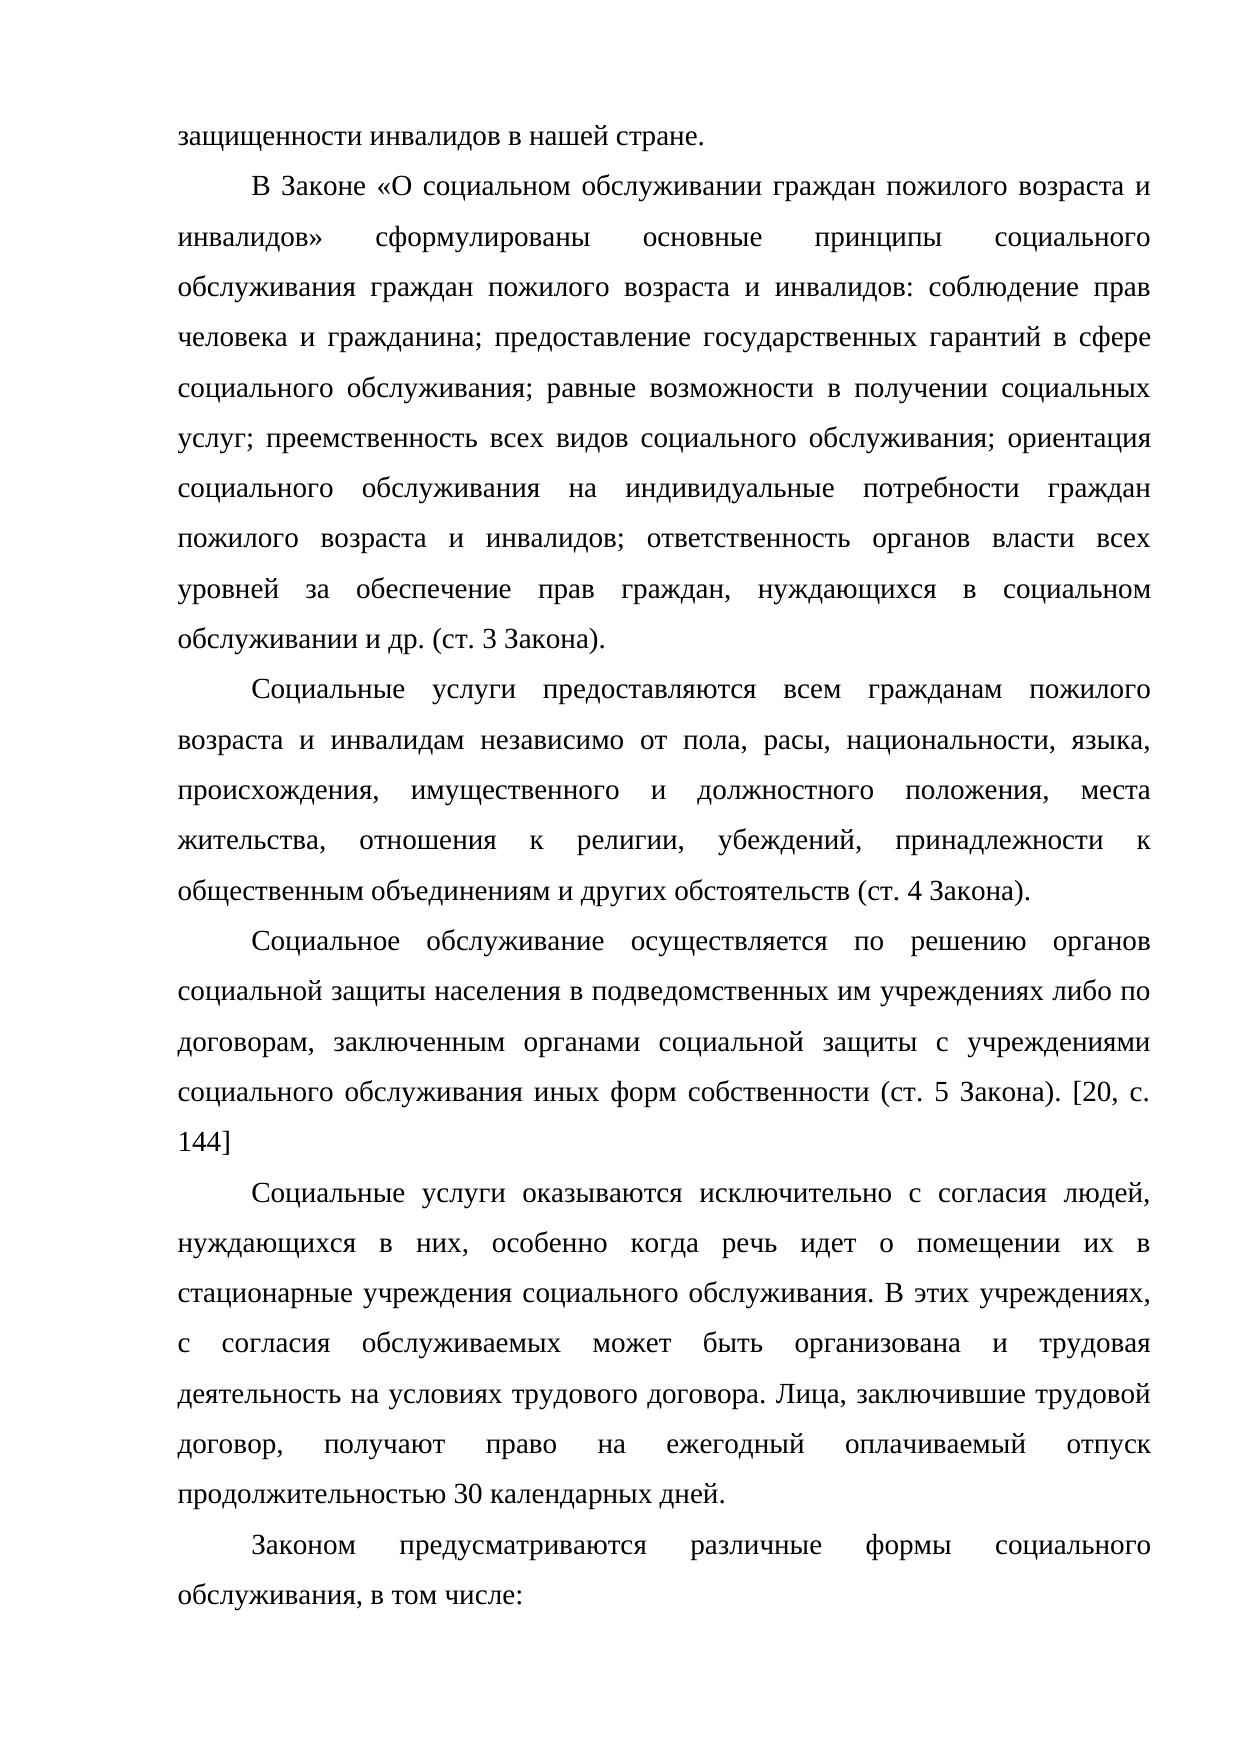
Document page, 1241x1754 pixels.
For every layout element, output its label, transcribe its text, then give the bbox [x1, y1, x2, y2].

text Социальное обслуживание осуществляется по решению органов социальной защиты населения в подведомственных им учреждениях либо по договорам, заключенным органами социальной защиты с учреждениями социального обслуживания иных форм собственности (ст. 5 Закона). [20, с. 144] [177, 923, 1152, 1158]
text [177, 118, 1152, 152]
text Социальные услуги предоставляются всем гражданам пожилого возраста и инвалидам независимо от пола, расы, национальности, языка, происхождения, имущественного и должностного положения, места жительства, отношения к религии, убеждений, принадлежности к общественным объединениям и других обстоятельств (ст. 4 Закона). [177, 672, 1152, 906]
text Социальные услуги оказываются исключительно с согласия людей, нуждающихся в них, особенно когда речь идет о помещении их в стационарные учреждения социального обслуживания. В этих учреждениях, с согласия обслуживаемых может быть организована и трудовая деятельность на условиях трудового договора. Лица, заключившие трудовой договор, получают право на ежегодный оплачиваемый отпуск продолжительностью 30 календарных дней. [177, 1175, 1152, 1510]
text В Законе «О социальном обслуживании граждан пожилого возраста и инвалидов» сформулированы основные принципы социального обслуживания граждан пожилого возраста и инвалидов: соблюдение прав человека и гражданина; предоставление государственных гарантий в сфере социального обслуживания; равные возможности в получении социальных услуг; преемственность всех видов социального обслуживания; ориентация социального обслуживания на индивидуальные потребности граждан пожилого возраста и инвалидов; ответственность органов власти всех уровней за обеспечение прав граждан, нуждающихся в социальном обслуживании и др. (ст. 3 Закона). [177, 168, 1152, 655]
text Законом предусматриваются различные формы социального обслуживания, в том числе: [177, 1527, 1152, 1611]
